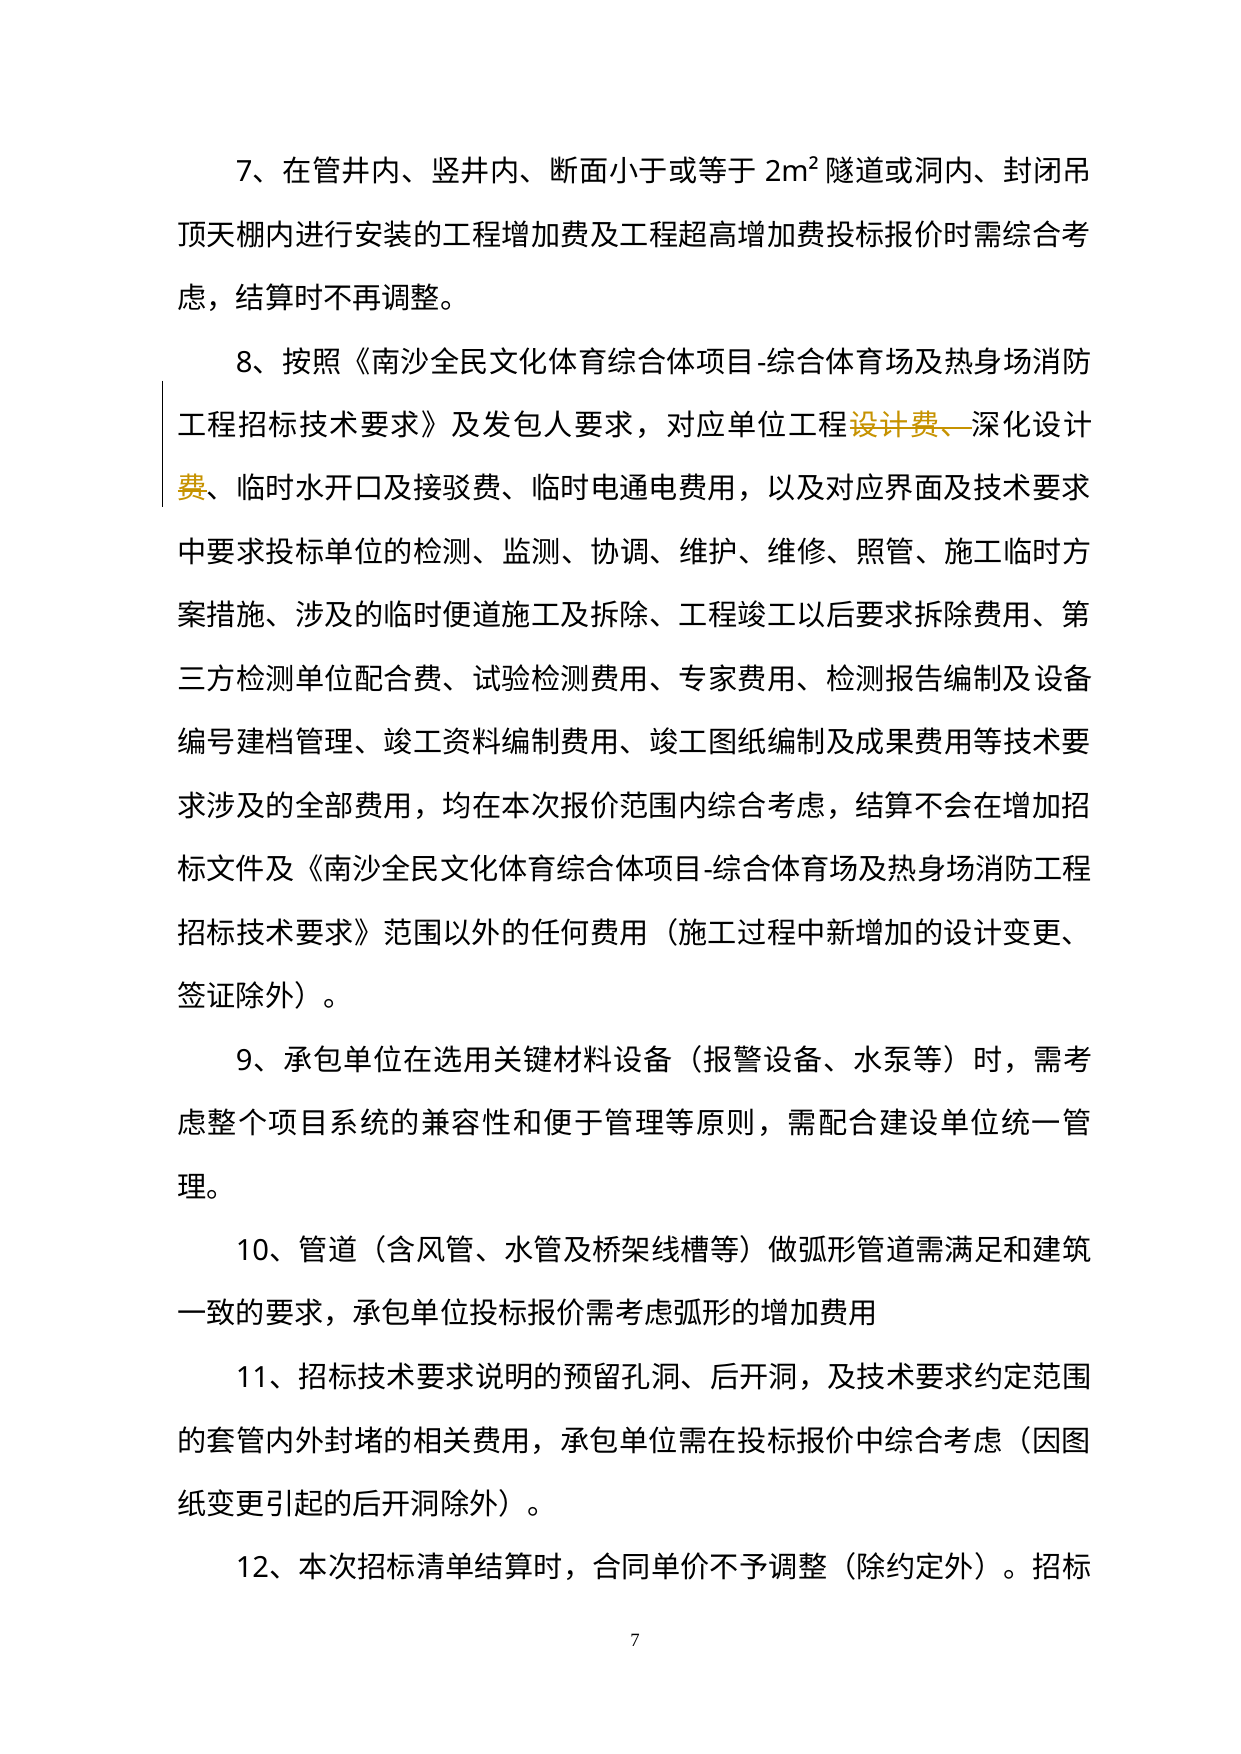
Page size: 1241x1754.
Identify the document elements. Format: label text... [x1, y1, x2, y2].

text 9、承包单位在选用关键材料设备（报警设备、水泵等）时，需考虑整个项目系统的兼容性和便于管理等原则，需配合建设单位统一管理。 [177, 1036, 1092, 1205]
text 8、按照《南沙全民文化体育综合体项目-综合体育场及热身场消防工程招标技术要求》及发包人要求，对应单位工程深化设计、临时水开口及接驳费、临时电通电费用，以及对应界面及技术要求中要求投标单位的检测、监测、协调、维护、维修、照管、施工临时方案措施、涉及的临时便道施工及拆除、工程竣工以后要求拆除费用、第三方检测单位配合费、试验检测费用、专家费用、检测报告编制及设备编号建档管理、竣工资料编制费用、竣工图纸编制及成果费用等技术要求涉及的全部费用，均在本次报价范围内综合考虑，结算不会在增加招标文件及《南沙全民文化体育综合体项目-综合体育场及热身场消防工程招标技术要求》范围以外的任何费用（施工过程中新增加的设计变更、签证除外）。 [177, 338, 1092, 1015]
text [177, 1544, 1092, 1586]
text 7、在管井内、竖井内、断面小于或等于2m²隧道或洞内、封闭吊顶天棚内进行安装的工程增加费及工程超高增加费投标报价时需综合考虑，结算时不再调整。 [177, 148, 1092, 317]
list 11、招标技术要求说明的预留孔洞、后开洞，及技术要求约定范围的套管内外封堵的相关费用，承包单位需在投标报价中综合考虑（因图纸变更引起的后开洞除外）。 [177, 1353, 1092, 1523]
text 10、管道（含风管、水管及桥架线槽等）做弧形管道需满足和建筑一致的要求，承包单位投标报价需考虑弧形的增加费用 [177, 1227, 1092, 1332]
